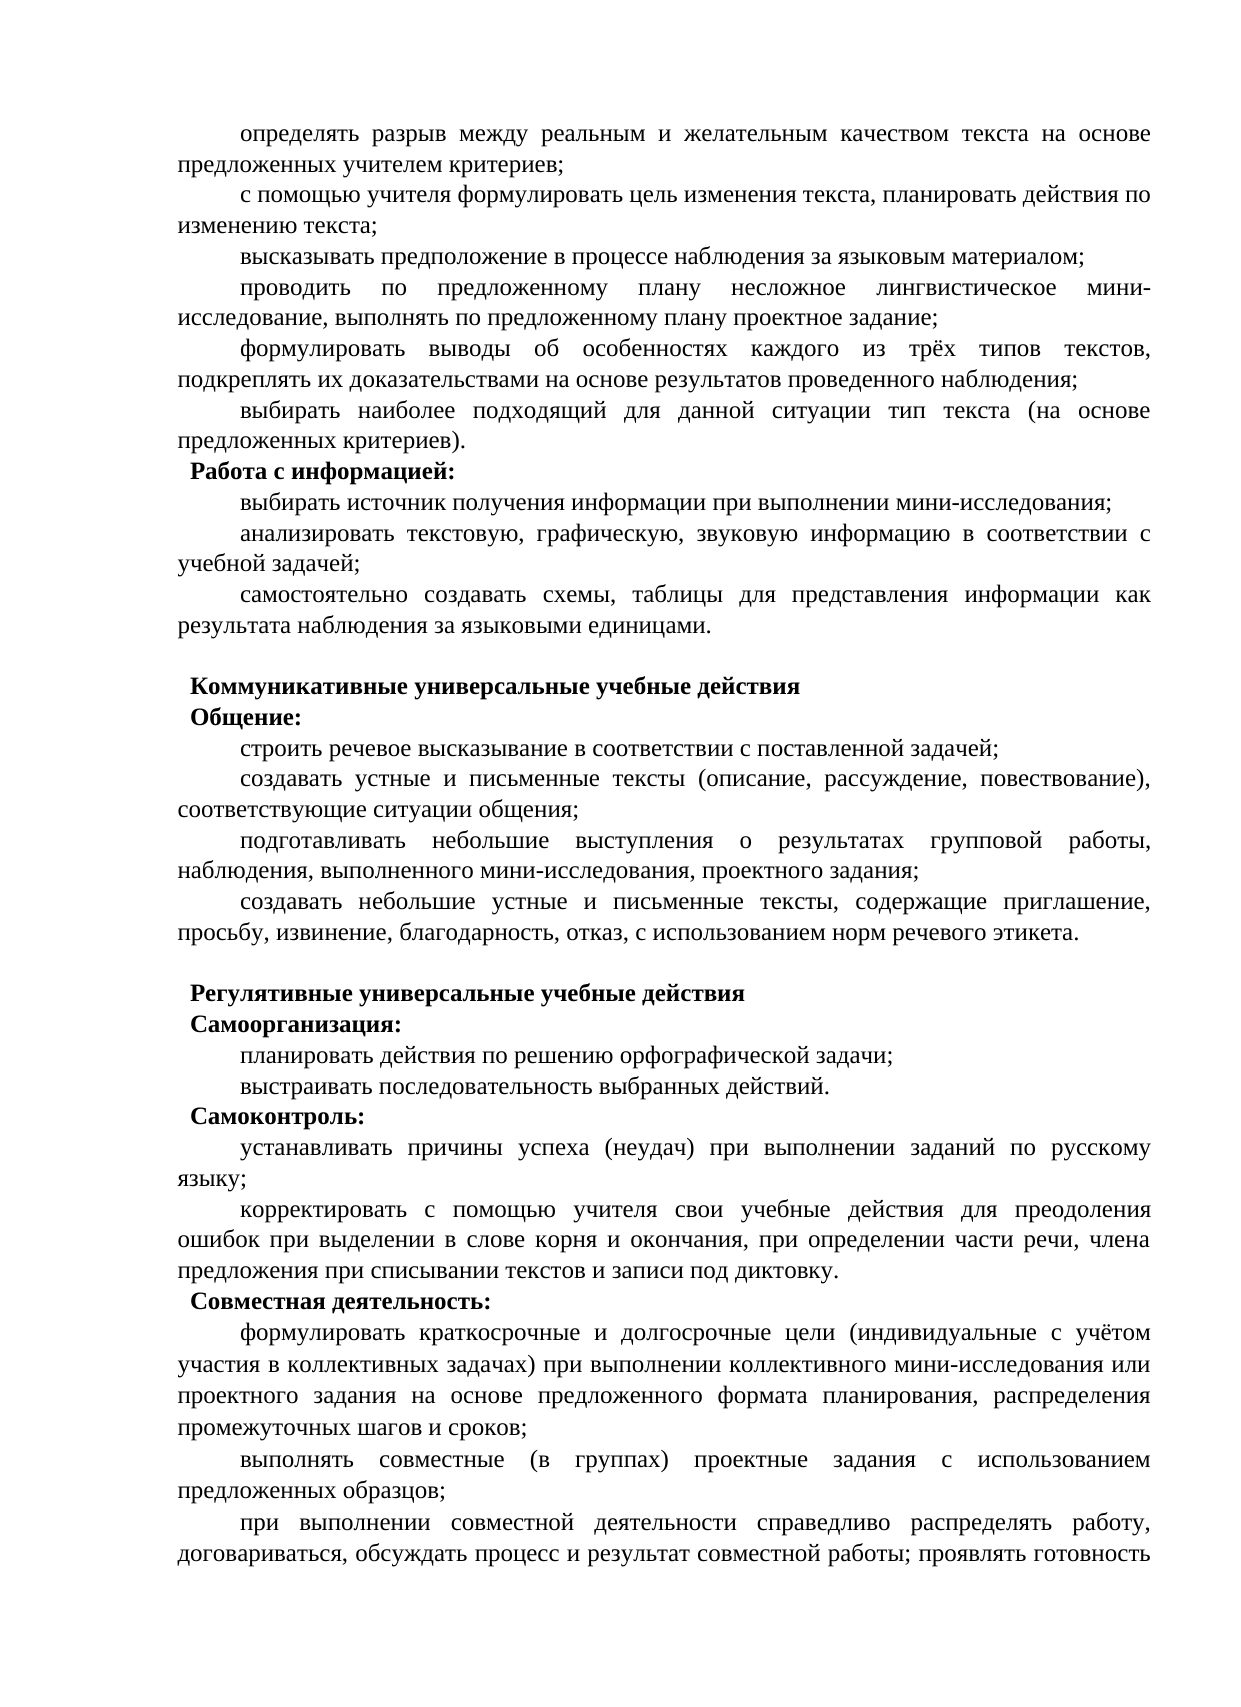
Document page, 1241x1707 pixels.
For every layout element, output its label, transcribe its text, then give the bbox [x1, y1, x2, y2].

text планировать действия по решению орфографической задачи; [177, 1040, 1152, 1069]
text определять разрыв между реальным и желательным качеством текста на основе предложенных учителем критериев; [177, 118, 1152, 178]
text подготавливать небольшие выступления о результатах групповой работы, наблюдения, выполненного мини-исследования, проектного задания; [177, 825, 1152, 884]
text создавать устные и письменные тексты (описание, рассуждение, повествование), соответствующие ситуации общения; [177, 763, 1152, 823]
text Самоорганизация: [190, 1009, 1152, 1038]
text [177, 1507, 1152, 1567]
text самостоятельно создавать схемы, таблицы для представления информации как результата наблюдения за языковыми единицами. [177, 579, 1152, 638]
text с помощью учителя формулировать цель изменения текста, планировать действия по изменению текста; [177, 179, 1152, 239]
text Общение: [190, 702, 1152, 731]
text выстраивать последовательность выбранных действий. [177, 1071, 1152, 1099]
text формулировать краткосрочные и долгосрочные цели (индивидуальные с учётом участия в коллективных задачах) при выполнении коллективного мини-исследования или проектного задания на основе предложенного формата планирования, распределения промежуточных шагов и сроков; [177, 1317, 1152, 1441]
text Регулятивные универсальные учебные действия [190, 978, 1152, 1007]
text Совместная деятельность: [190, 1286, 1152, 1314]
text Коммуникативные универсальные учебные действия [190, 671, 1152, 700]
text анализировать текстовую, графическую, звуковую информацию в соответствии с учебной задачей; [177, 518, 1152, 577]
text высказывать предположение в процессе наблюдения за языковым материалом; [177, 241, 1152, 270]
text строить речевое высказывание в соответствии с поставленной задачей; [177, 733, 1152, 761]
text выбирать источник получения информации при выполнении мини-исследования; [177, 487, 1152, 516]
text Самоконтроль: [190, 1101, 1152, 1130]
text Работа с информацией: [190, 456, 1152, 485]
text устанавливать причины успеха (неудач) при выполнении заданий по русскому языку; [177, 1132, 1152, 1192]
text проводить по предложенному плану несложное лингвистическое мини-исследование, выполнять по предложенному плану проектное задание; [177, 272, 1152, 331]
text выбирать наиболее подходящий для данной ситуации тип текста (на основе предложенных критериев). [177, 395, 1152, 454]
text выполнять совместные (в группах) проектные задания с использованием предложенных образцов; [177, 1444, 1152, 1504]
text создавать небольшие устные и письменные тексты, содержащие приглашение, просьбу, извинение, благодарность, отказ, с использованием норм речевого этикета. [177, 886, 1152, 946]
text корректировать с помощью учителя свои учебные действия для преодоления ошибок при выделении в слове корня и окончания, при определении части речи, члена предложения при списывании текстов и записи под диктовку. [177, 1194, 1152, 1284]
text формулировать выводы об особенностях каждого из трёх типов текстов, подкреплять их доказательствами на основе результатов проведенного наблюдения; [177, 333, 1152, 393]
